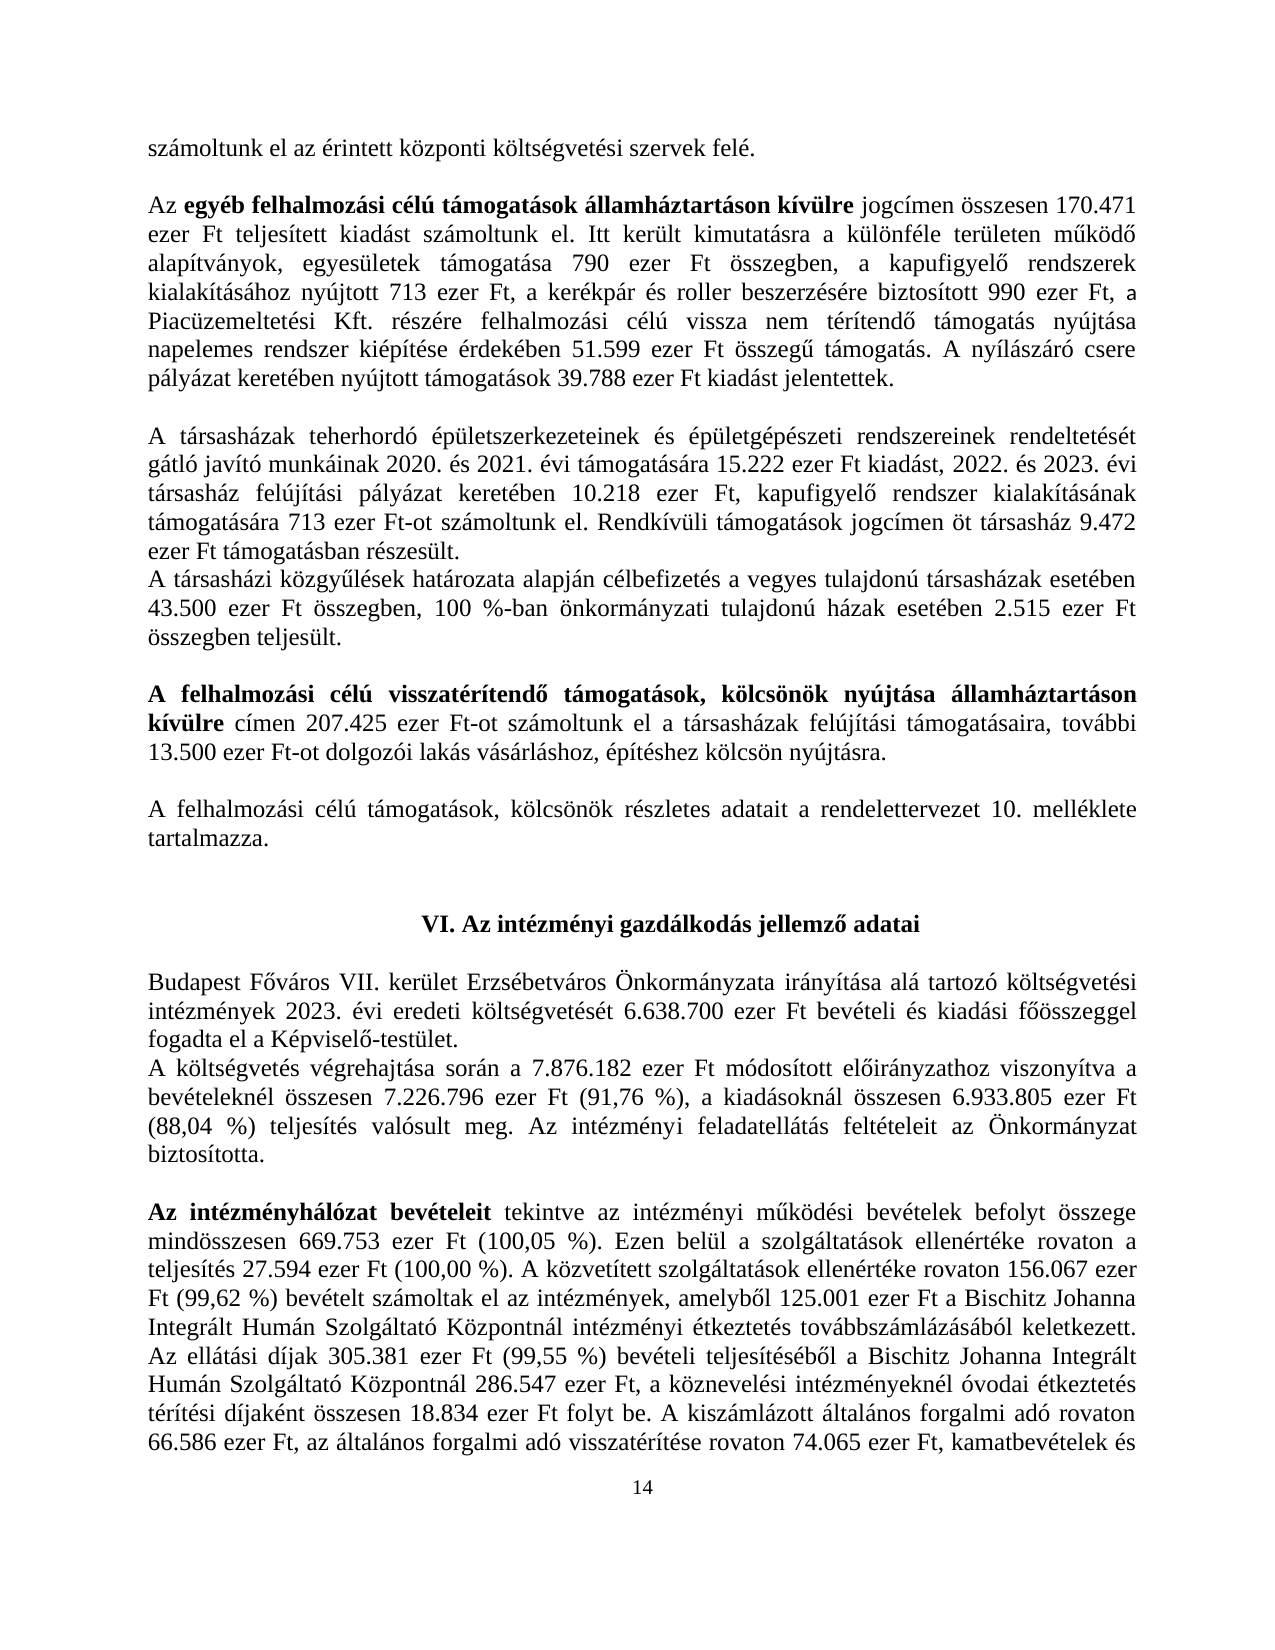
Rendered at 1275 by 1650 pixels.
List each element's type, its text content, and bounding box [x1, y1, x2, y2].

text A társasházak teherhordó épületszerkezeteinek és épületgépészeti rendszereinek rendeltetését gátló javító munkáinak 2020. és 2021. évi támogatására 15.222 ezer Ft kiadást, 2022. és 2023. évi társasház felújítási pályázat keretében 10.218 ezer Ft, kapufigyelő rendszer kialakításának támogatására 713 ezer Ft-ot számoltunk el. Rendkívüli támogatások jogcímen öt társasház 9.472 ezer Ft támogatásban részesült. [148, 421, 1137, 564]
text Budapest Főváros VII. kerület Erzsébetváros Önkormányzata irányítása alá tartozó költségvetési intézmények 2023. évi eredeti költségvetését 6.638.700 ezer Ft bevételi és kiadási főösszeggel fogadta el a Képviselő-testület. [148, 967, 1137, 1053]
text Az egyéb felhalmozási célú támogatások államháztartáson kívülre jogcímen összesen 170.471 ezer Ft teljesített kiadást számoltunk el. Itt került kimutatásra a különféle területen működő alapítványok, egyesületek támogatása 790 ezer Ft összegben, a kapufigyelő rendszerek kialakításához nyújtott 713 ezer Ft, a kerékpár és roller beszerzésére biztosított 990 ezer Ft, a Piacüzemeltetési Kft. részére felhalmozási célú vissza nem térítendő támogatás nyújtása napelemes rendszer kiépítése érdekében 51.599 ezer Ft összegű támogatás. A nyílászáró csere pályázat keretében nyújtott támogatások 39.788 ezer Ft kiadást jelentettek. [148, 190, 1137, 392]
text A felhalmozási célú támogatások, kölcsönök részletes adatait a rendelettervezet 10. melléklete tartalmazza. [148, 794, 1137, 852]
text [148, 133, 1137, 162]
text A költségvetés végrehajtása során a 7.876.182 ezer Ft módosított előirányzathoz viszonyítva a bevételeknél összesen 7.226.796 ezer Ft (91,76 %), a kiadásoknál összesen 6.933.805 ezer Ft (88,04 %) teljesítés valósult meg. Az intézményi feladatellátás feltételeit az Önkormányzat biztosította. [148, 1053, 1137, 1168]
text A felhalmozási célú visszatérítendő támogatások, kölcsönök nyújtása államháztartáson kívülre címen 207.425 ezer Ft-ot számoltunk el a társasházak felújítási támogatásaira, további 13.500 ezer Ft-ot dolgozói lakás vásárláshoz, építéshez kölcsön nyújtásra. [148, 679, 1137, 766]
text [148, 1197, 1137, 1456]
text VI. Az intézményi gazdálkodás jellemző adatai [204, 909, 1137, 938]
text A társasházi közgyűlések határozata alapján célbefizetés a vegyes tulajdonú társasházak esetében 43.500 ezer Ft összegben, 100 %-ban önkormányzati tulajdonú házak esetében 2.515 ezer Ft összegben teljesült. [148, 564, 1137, 651]
